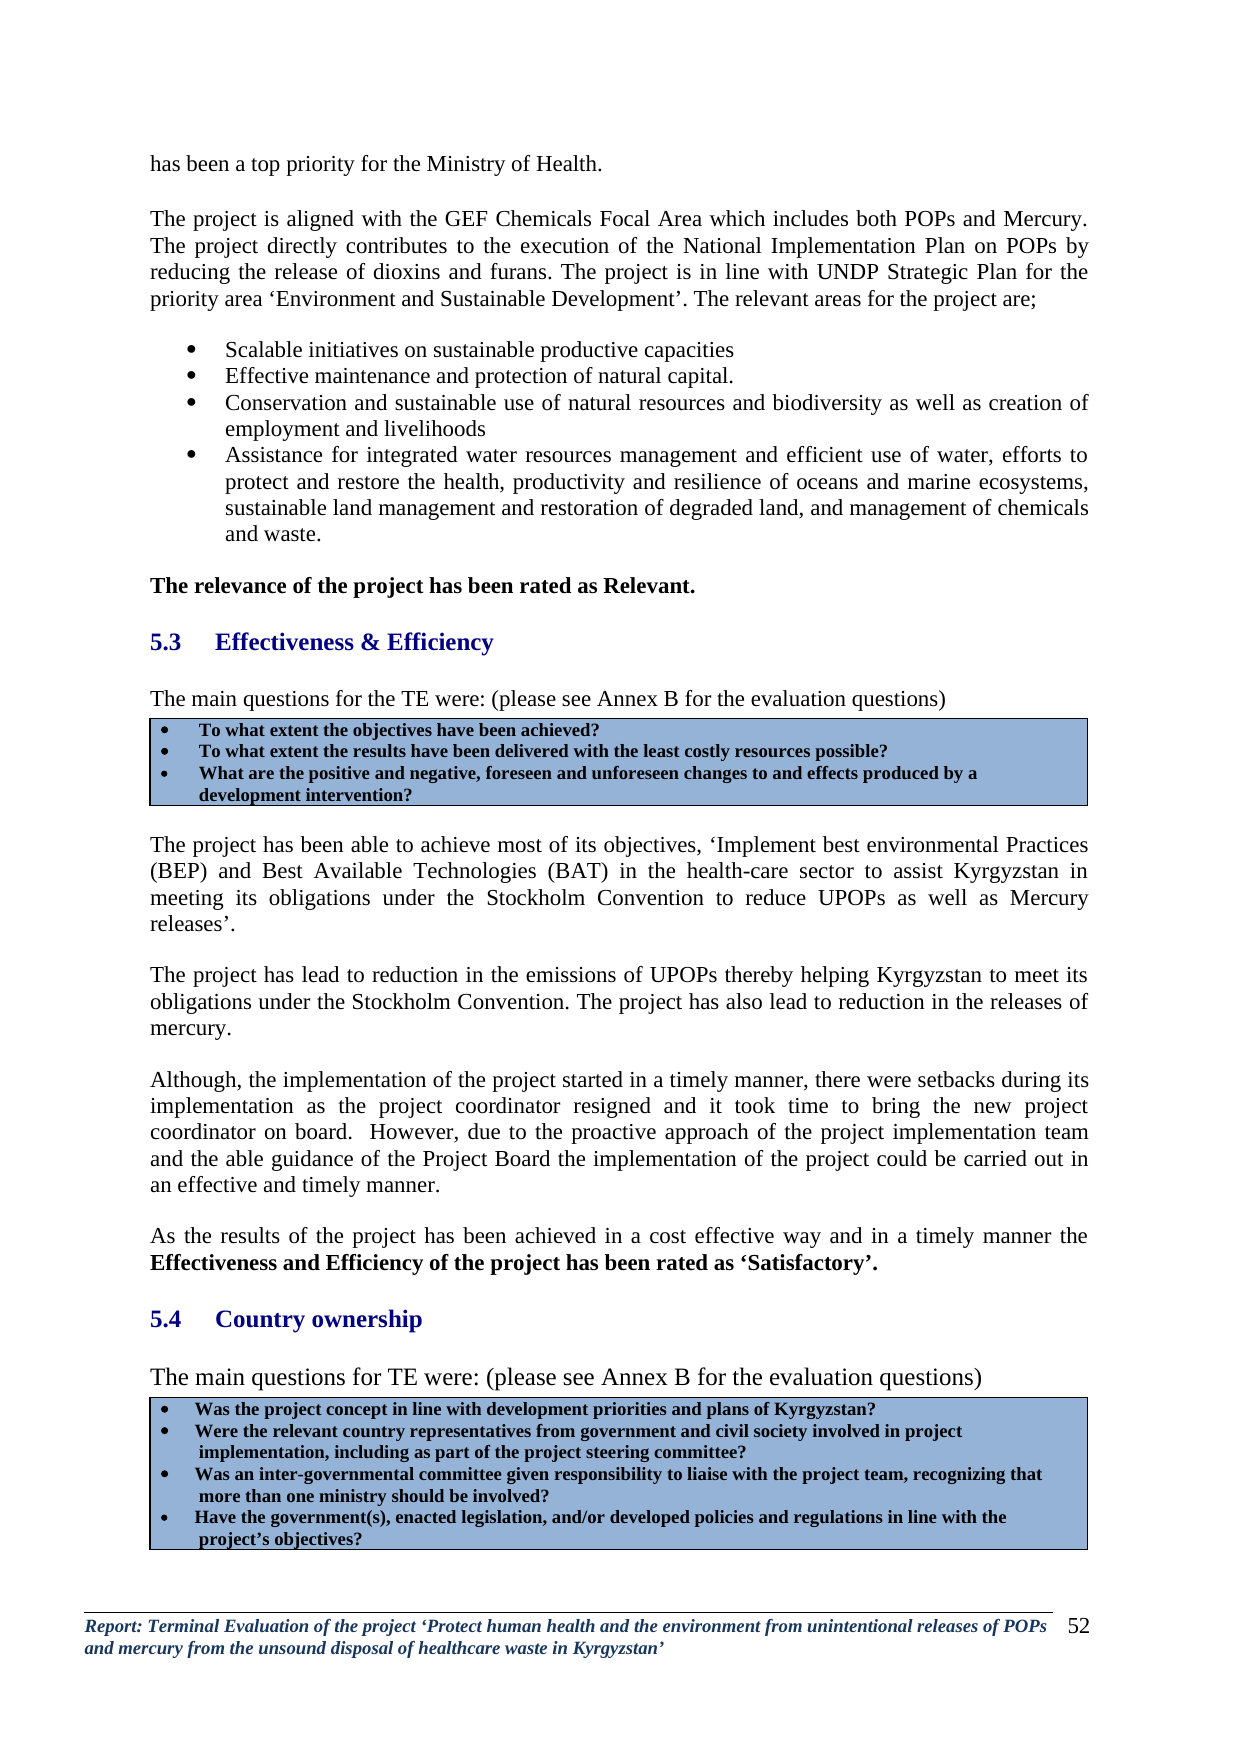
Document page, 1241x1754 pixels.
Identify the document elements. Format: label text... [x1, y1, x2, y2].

list Conservation and sustainable use of natural resources and biodiversity as well as creation of employment and livelihoods [187, 389, 1090, 441]
text Although, the implementation of the project started in a timely manner, there were setbacks during its implementation as the project coordinator resigned and it took time to bring the new project coordinator on board. However, due to the proactive approach of the project implementation team and the able guidance of the Project Board the implementation of the project could be carried out in an effective and timely manner. [150, 1066, 1090, 1197]
list Scalable initiatives on sustainable productive capacities [187, 336, 1090, 362]
text The main questions for the TE were: (please see Annex B for the evaluation questions) [150, 685, 1090, 712]
subtitle Country ownership [150, 1304, 1090, 1333]
list Effective maintenance and protection of natural capital. [187, 362, 1090, 389]
table_header Was the project concept in line with development priorities and plans of Kyrgyzstan? Were the relevant country representatives from government and civil society involved in project implementation, including as part of the project steering committee? Was an inter-governmental committee given responsibility to liaise with the project team, recognizing that more than one ministry should be involved? Have the government(s), enacted legislation, and/or developed policies and regulations in line with the project’s objectives? [151, 1398, 1087, 1549]
text The project is aligned with the GEF Chemicals Focal Area which includes both POPs and Mercury. The project directly contributes to the execution of the National Implementation Plan on POPs by reducing the release of dioxins and furans. The project is in line with UNDP Strategic Plan for the priority area ‘Environment and Sustainable Development’. The relevant areas for the project are; [150, 206, 1090, 311]
text As the results of the project has been achieved in a cost effective way and in a timely manner the Effectiveness and Efficiency of the project has been rated as ‘Satisfactory’. [150, 1222, 1090, 1275]
text The project has been able to achieve most of its objectives, ‘Implement best environmental Practices (BEP) and Best Available Technologies (BAT) in the health-care sector to assist Kyrgyzstan in meeting its obligations under the Stockholm Convention to reduce UPOPs as well as Mercury releases’. [150, 831, 1090, 937]
text The relevance of the project has been rated as Relevant. [150, 572, 1090, 598]
list Assistance for integrated water resources management and efficient use of water, efforts to protect and restore the health, productivity and resilience of oceans and marine ecosystems, sustainable land management and restoration of degraded land, and management of chemicals and waste. [187, 441, 1090, 547]
text The main questions for TE were: (please see Annex B for the evaluation questions) [150, 1362, 1090, 1391]
table_header To what extent the objectives have been achieved? To what extent the results have been delivered with the least costly resources possible? What are the positive and negative, foreseen and unforeseen changes to and effects produced by a development intervention? [151, 719, 1087, 805]
text The project has lead to reduction in the emissions of UPOPs thereby helping Kyrgyzstan to meet its obligations under the Stockholm Convention. The project has also lead to reduction in the releases of mercury. [150, 962, 1090, 1041]
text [150, 150, 1090, 176]
subtitle Effectiveness & Efficiency [150, 627, 1090, 656]
